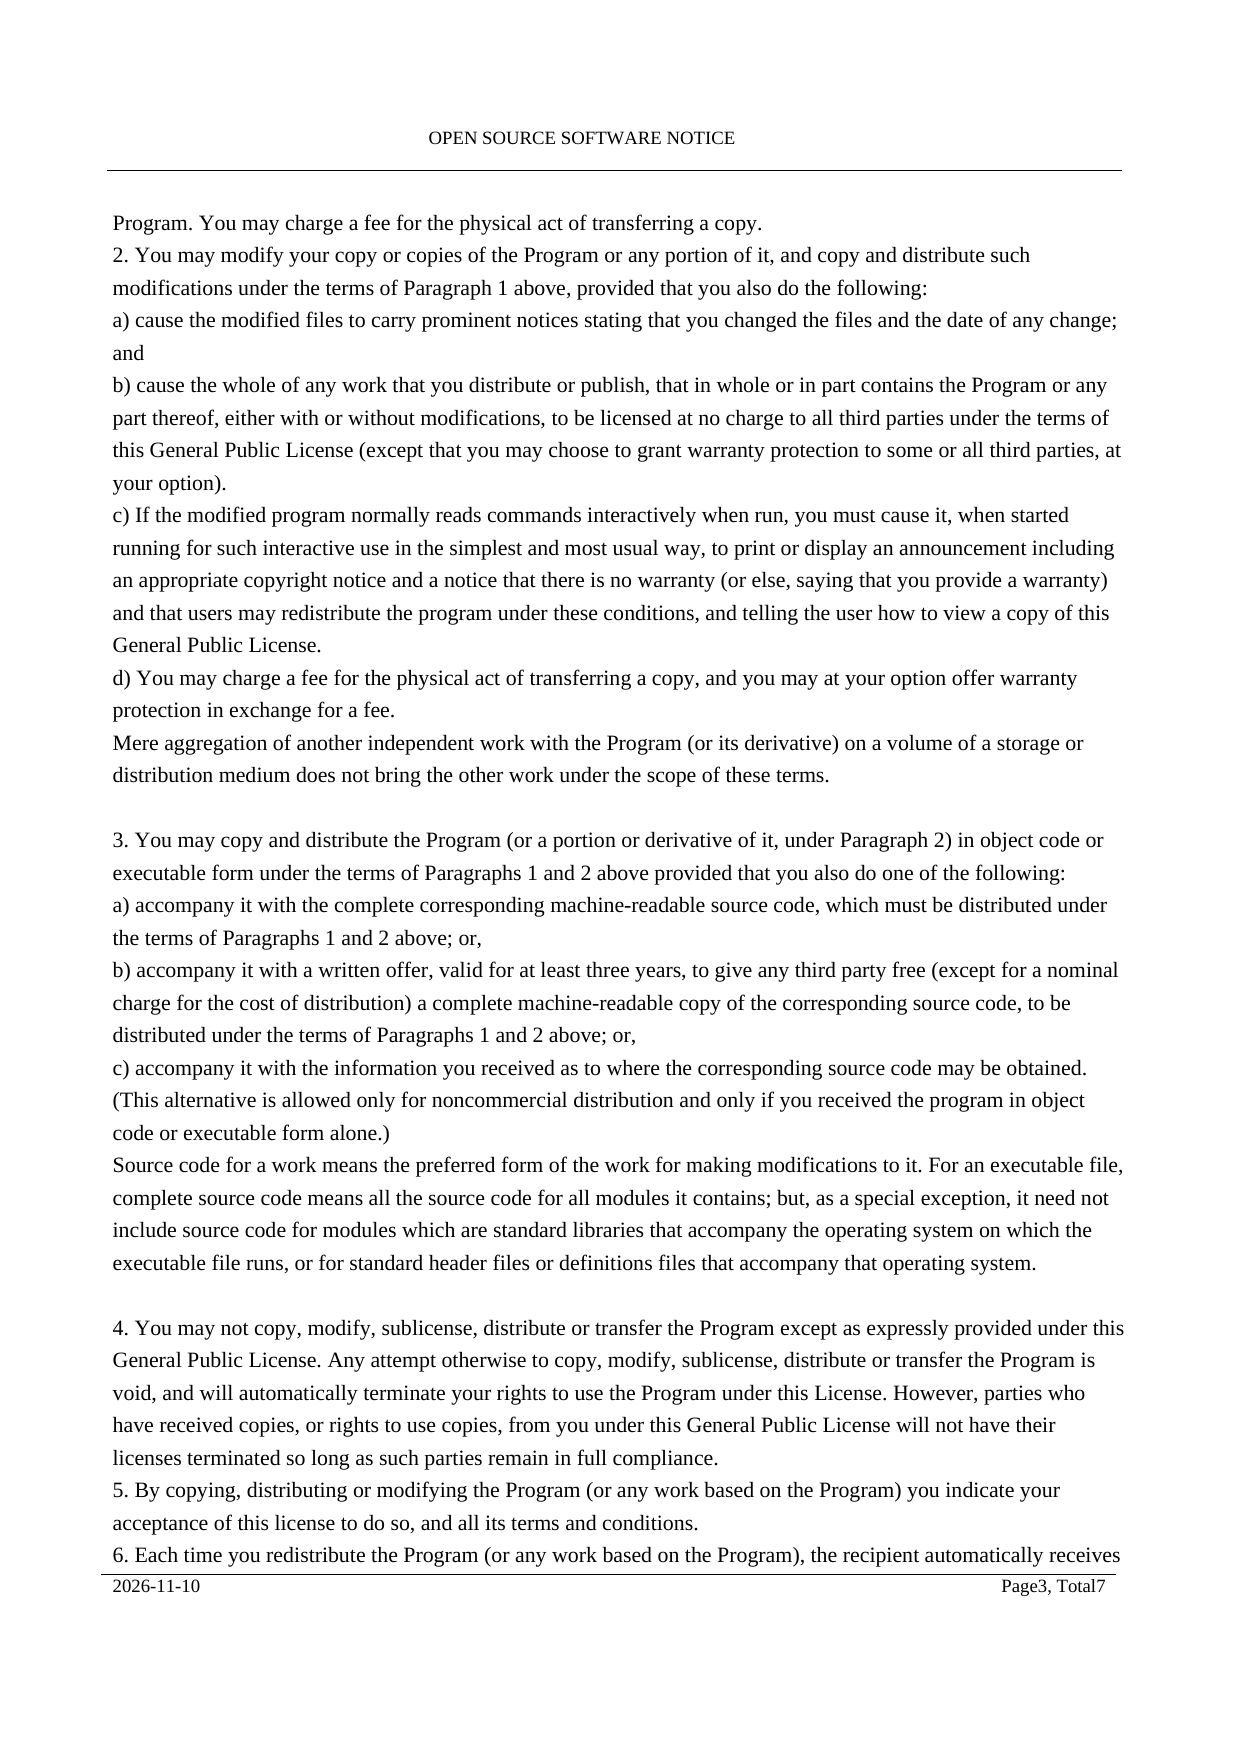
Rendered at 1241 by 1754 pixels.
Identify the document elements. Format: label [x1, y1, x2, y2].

text [112, 206, 1128, 1571]
